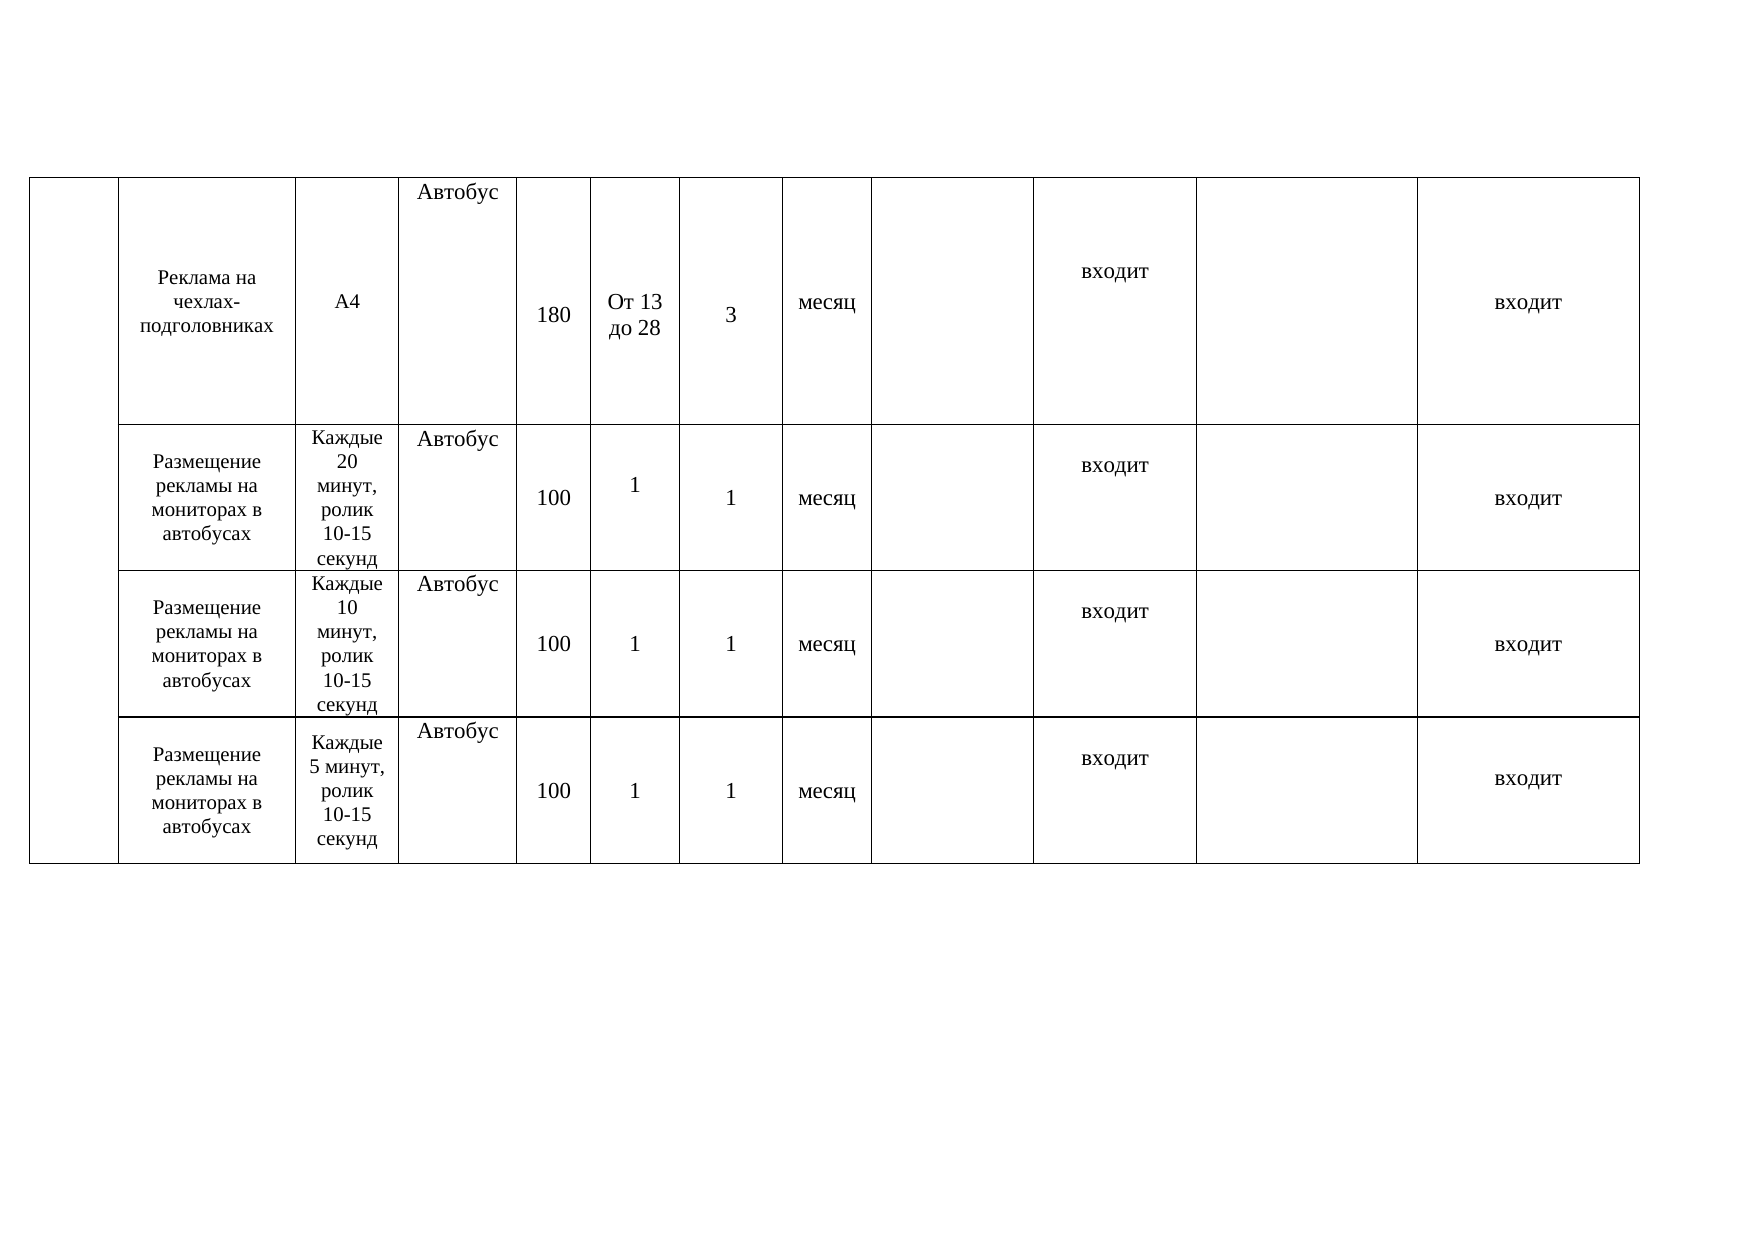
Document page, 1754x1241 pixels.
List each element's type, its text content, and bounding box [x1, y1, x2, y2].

table_cell 1 [680, 425, 782, 569]
table_cell Автобус [399, 718, 516, 863]
table_cell 1 [591, 718, 679, 863]
table_cell 1 [591, 425, 679, 569]
table_cell входит [1034, 178, 1196, 424]
table_cell Каждые 20 минут, ролик 10-15 секунд [296, 425, 398, 569]
table_cell Размещение рекламы на мониторах в автобусах [119, 718, 295, 863]
table_cell входит [1034, 718, 1196, 863]
table_cell 100 [517, 425, 590, 569]
table_cell [872, 178, 1033, 424]
table_cell входит [1418, 718, 1639, 863]
table_cell Автобус [399, 571, 516, 716]
table_cell [1197, 178, 1417, 424]
table_cell Каждые 10 минут, ролик 10-15 секунд [296, 571, 398, 716]
table_cell входит [1418, 425, 1639, 569]
table_cell [872, 425, 1033, 569]
table_cell 180 [517, 178, 590, 424]
table_cell [1197, 571, 1417, 716]
table_cell [1197, 425, 1417, 569]
table_cell Автобус [399, 178, 516, 424]
table_cell Каждые 5 минут, ролик 10-15 секунд [296, 718, 398, 863]
table_cell 3 [680, 178, 782, 424]
table_cell Автобус [399, 425, 516, 569]
table_cell месяц [783, 718, 871, 863]
table_cell месяц [783, 571, 871, 716]
table_cell входит [1034, 425, 1196, 569]
table_cell А4 [296, 178, 398, 424]
table_cell 100 [517, 718, 590, 863]
table_cell 1 [680, 571, 782, 716]
table_cell входит [1418, 178, 1639, 424]
table_cell Размещение рекламы на мониторах в автобусах [119, 425, 295, 569]
table_cell [1197, 718, 1417, 863]
table_cell 1 [591, 571, 679, 716]
table_cell 1 [680, 718, 782, 863]
table_cell входит [1034, 571, 1196, 716]
table_cell Размещение рекламы на мониторах в автобусах [119, 571, 295, 716]
table_cell месяц [783, 178, 871, 424]
table_cell [872, 571, 1033, 716]
table_cell 100 [517, 571, 590, 716]
table_cell Реклама на чехлах-подголовниках [119, 178, 295, 424]
table_cell От 13 до 28 [591, 178, 679, 424]
table_cell [872, 718, 1033, 863]
table_cell месяц [783, 425, 871, 569]
table_cell входит [1418, 571, 1639, 716]
